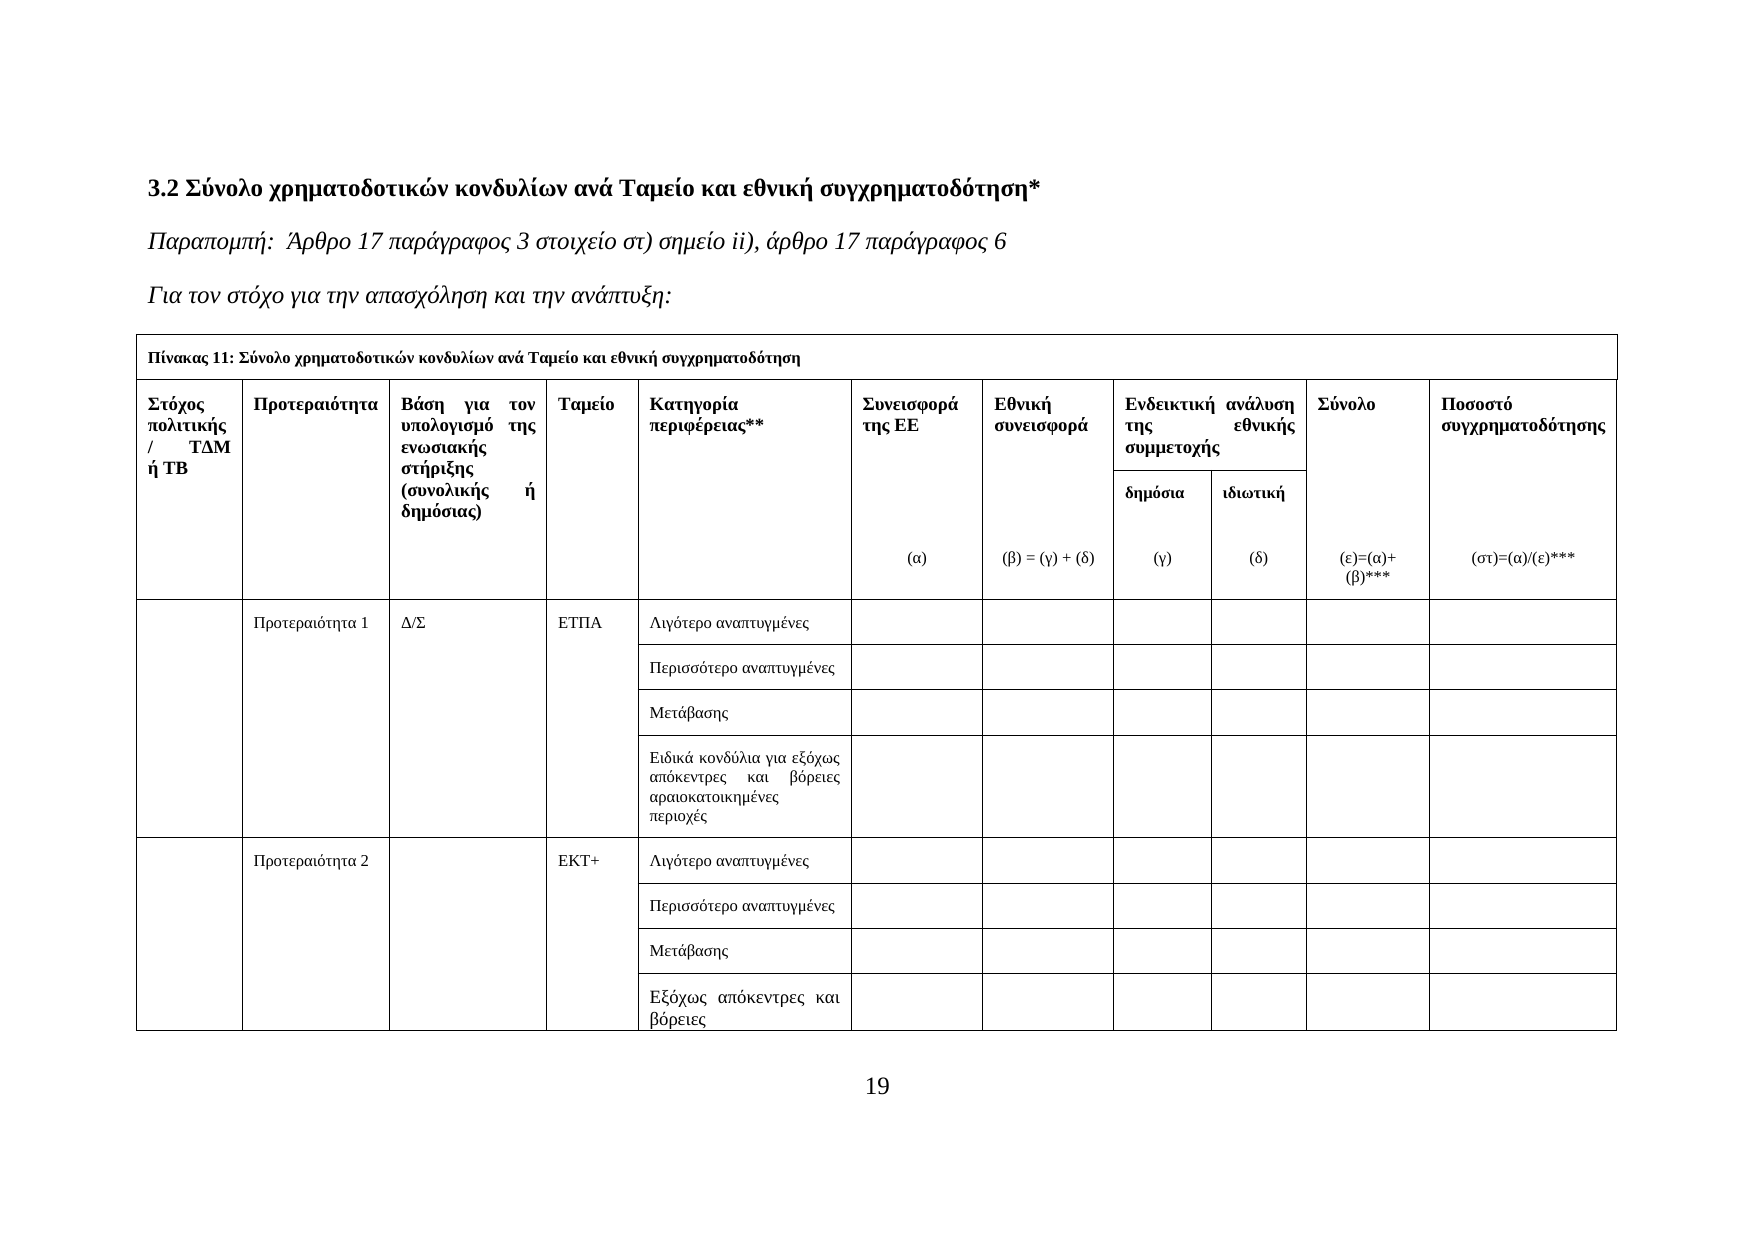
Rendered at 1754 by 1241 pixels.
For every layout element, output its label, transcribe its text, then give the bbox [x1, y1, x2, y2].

table_cell [1212, 884, 1306, 928]
table_cell [1307, 929, 1429, 973]
table_cell [1307, 690, 1429, 734]
table_cell [1430, 929, 1616, 973]
table_cell Περισσότερο αναπτυγμένες [639, 645, 851, 689]
table_cell Προτεραιότητα 2 [243, 838, 389, 1029]
table_cell [852, 929, 982, 973]
table_cell [983, 736, 1113, 837]
table_cell [547, 535, 638, 599]
table_cell [1212, 600, 1306, 644]
table_cell [1212, 974, 1306, 1029]
text Για τον στόχο για την απασχόληση και την ανάπτυξη: [148, 280, 1606, 309]
table_cell (στ)=(α)/(ε)*** [1430, 535, 1616, 599]
table_cell [1307, 736, 1429, 837]
table_cell [390, 535, 546, 599]
table_cell Κατηγορία περιφέρειας** [639, 380, 851, 534]
table_cell [1430, 690, 1616, 734]
table_cell (α) [852, 535, 982, 599]
table_cell Προτεραιότητα [243, 380, 389, 534]
table_cell Συνεισφορά της ΕΕ [852, 380, 982, 534]
table_cell Λιγότερο αναπτυγμένες [639, 600, 851, 644]
table_cell Στόχος πολιτικής/ ΤΔΜ ή ΤΒ [137, 380, 242, 599]
table_cell [1307, 645, 1429, 689]
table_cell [639, 974, 851, 1029]
table_cell [852, 884, 982, 928]
table_cell [243, 535, 389, 599]
table_cell [852, 600, 982, 644]
table_cell [1114, 645, 1211, 689]
table_cell [1114, 736, 1211, 837]
table_cell Ταμείο [547, 380, 638, 534]
table_cell ιδιωτική [1212, 471, 1306, 534]
text 3.2 Σύνολο χρηματοδοτικών κονδυλίων ανά Ταμείο και εθνική συγχρηματοδότηση* [148, 173, 1606, 201]
table_cell [1430, 736, 1616, 837]
table_cell ΕΤΠΑ [547, 600, 638, 837]
table_cell Ενδεικτική ανάλυση της εθνικής συμμετοχής [1114, 380, 1306, 470]
table_cell [1307, 838, 1429, 882]
table_cell Ειδικά κονδύλια για εξόχως απόκεντρες και βόρειες αραιοκατοικημένες περιοχές [639, 736, 851, 837]
table_cell [852, 645, 982, 689]
table_cell [983, 645, 1113, 689]
table_cell [137, 838, 242, 1029]
text Παραπομπή: Άρθρο 17 παράγραφος 3 στοιχείο στ) σημείο ii), άρθρο 17 παράγραφος 6 [148, 226, 1606, 255]
table_cell [1430, 600, 1616, 644]
table_cell [1307, 600, 1429, 644]
table_cell Βάση για τον υπολογισμό της ενωσιακής στήριξης (συνολικής ή δημόσιας) [390, 380, 546, 534]
table_cell [1430, 974, 1616, 1029]
table_cell Εθνική συνεισφορά [983, 380, 1113, 534]
table_header Πίνακας 11: Σύνολο χρηματοδοτικών κονδυλίων ανά Ταμείο και εθνική συγχρηματοδότηση [137, 335, 1617, 379]
table_cell Ποσοστό συγχρηματοδότησης [1430, 380, 1616, 534]
table_cell [1114, 600, 1211, 644]
table_cell [1212, 645, 1306, 689]
table_cell Προτεραιότητα 1 [243, 600, 389, 837]
table_cell Δ/Σ [390, 600, 546, 837]
table_cell [983, 838, 1113, 882]
table_cell [852, 838, 982, 882]
table_cell [1430, 645, 1616, 689]
table_cell [983, 600, 1113, 644]
table_cell Μετάβασης [639, 690, 851, 734]
table_cell δημόσια [1114, 471, 1211, 534]
table_cell [1212, 736, 1306, 837]
table_cell [1430, 838, 1616, 882]
table_cell (ε)=(α)+(β)*** [1307, 535, 1429, 599]
table_cell Μετάβασης [639, 929, 851, 973]
table_cell [1212, 929, 1306, 973]
table_cell [1114, 974, 1211, 1029]
table_cell (δ) [1212, 535, 1306, 599]
table_cell Περισσότερο αναπτυγμένες [639, 884, 851, 928]
table_cell [1212, 838, 1306, 882]
table_cell [852, 690, 982, 734]
table_cell [639, 535, 851, 599]
table_cell [1114, 929, 1211, 973]
table_cell [1212, 690, 1306, 734]
table_cell Σύνολο [1307, 380, 1429, 534]
table_cell [983, 974, 1113, 1029]
table_cell [1114, 838, 1211, 882]
table_cell [390, 838, 546, 1029]
table_cell [1114, 884, 1211, 928]
table_cell [852, 736, 982, 837]
table_cell [983, 884, 1113, 928]
table_cell (β) = (γ) + (δ) [983, 535, 1113, 599]
table_cell (γ) [1114, 535, 1211, 599]
table_cell [1114, 690, 1211, 734]
table_cell [1430, 884, 1616, 928]
table_cell [983, 690, 1113, 734]
table_cell [852, 974, 982, 1029]
table_cell Λιγότερο αναπτυγμένες [639, 838, 851, 882]
table_cell [137, 600, 242, 837]
table_cell [983, 929, 1113, 973]
table_cell [1307, 974, 1429, 1029]
table_cell ΕΚΤ+ [547, 838, 638, 1029]
table_cell [1307, 884, 1429, 928]
